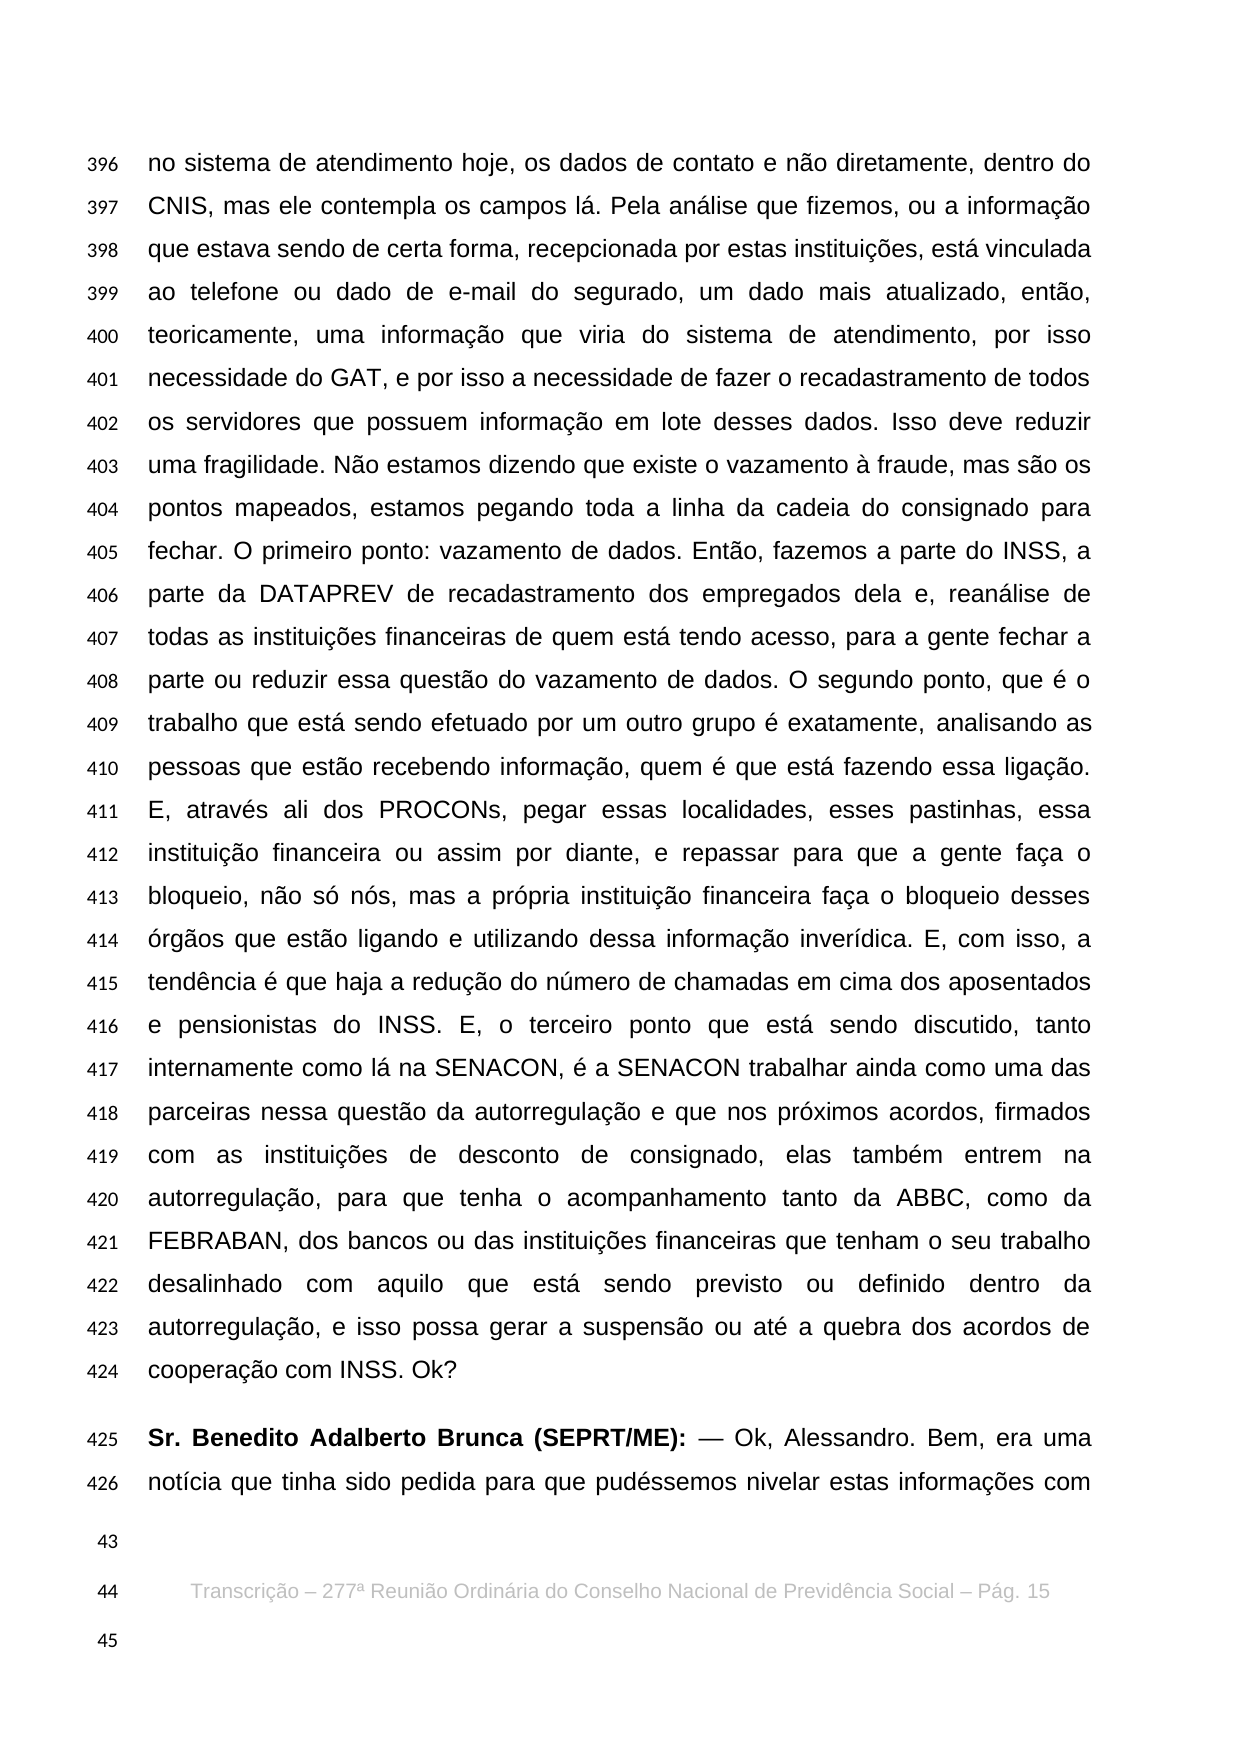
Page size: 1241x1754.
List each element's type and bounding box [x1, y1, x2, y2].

text [148, 1423, 1092, 1495]
text [148, 148, 1092, 1384]
